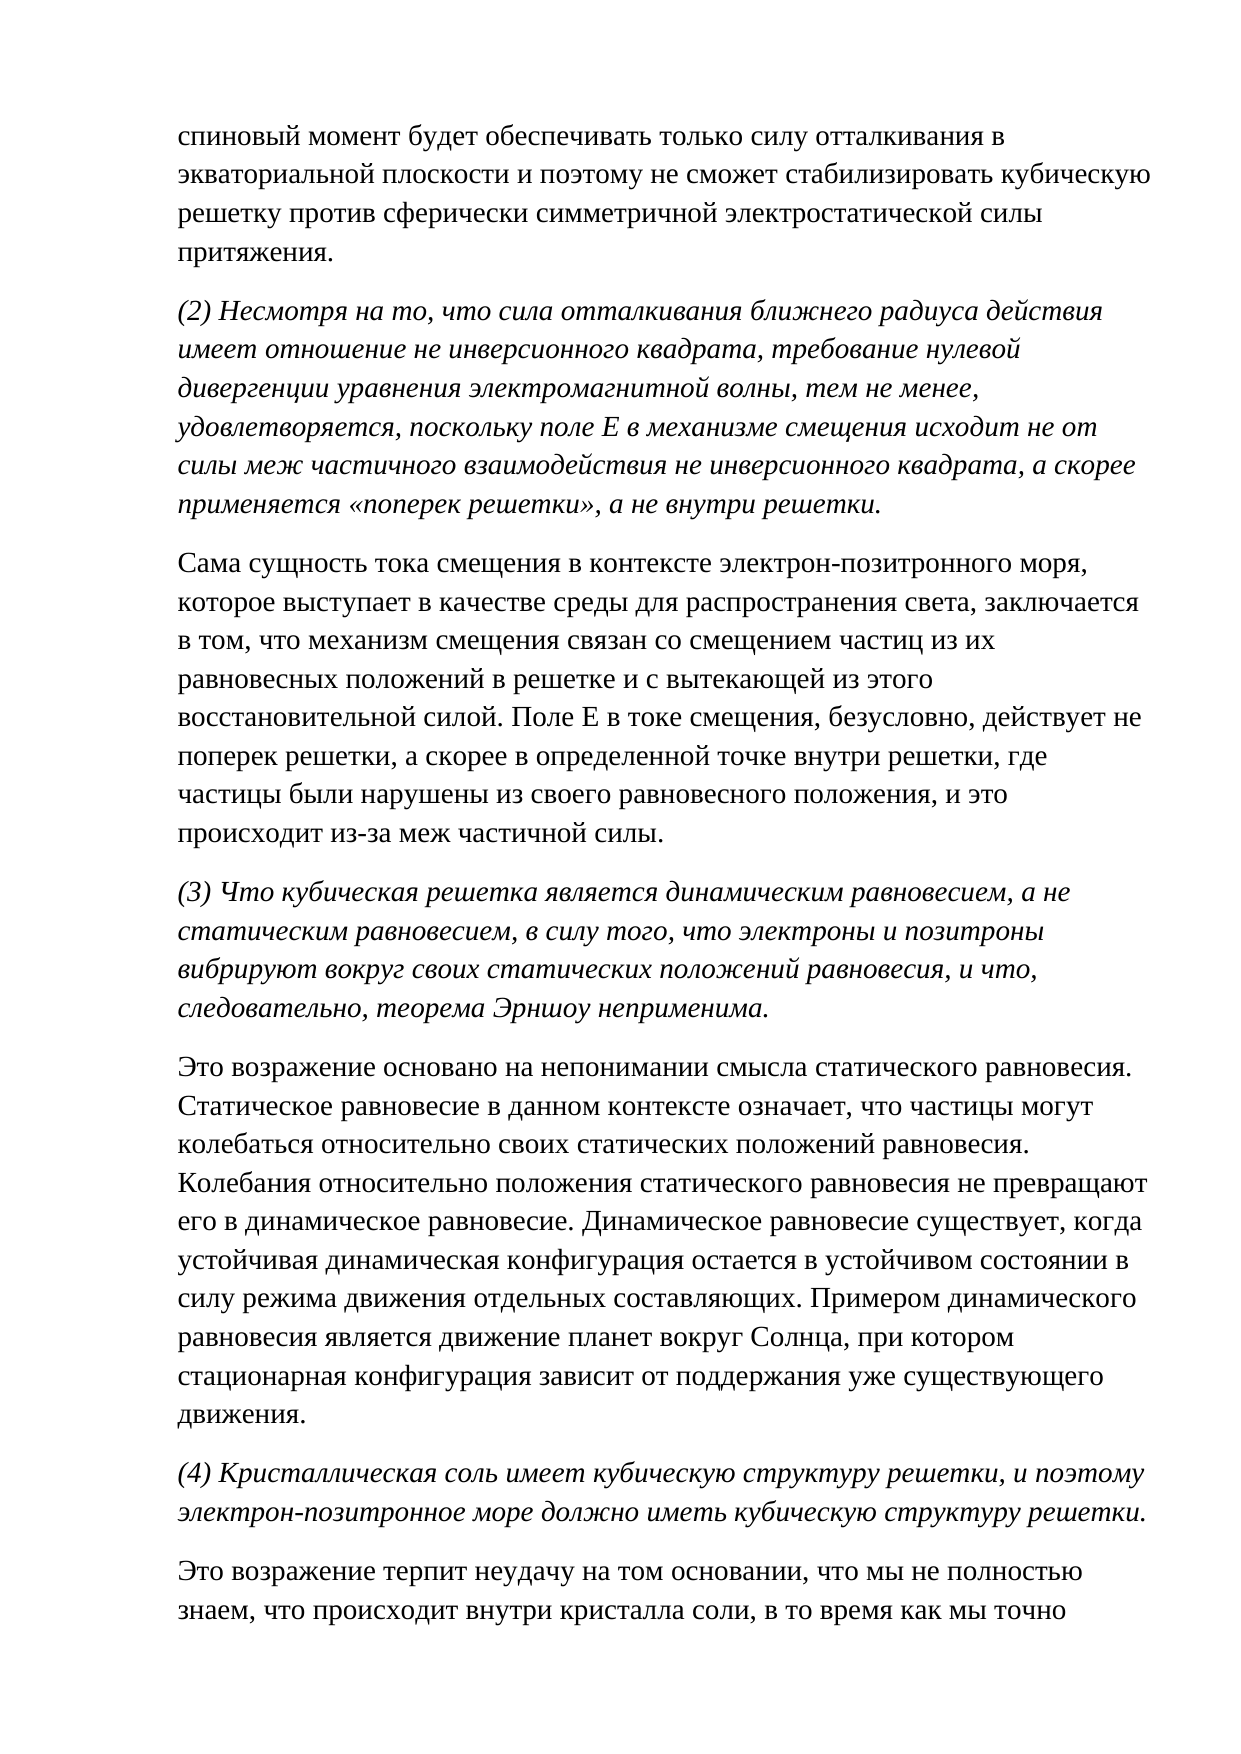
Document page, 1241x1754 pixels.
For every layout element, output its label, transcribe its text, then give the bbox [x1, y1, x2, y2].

text (3) Что кубическая решетка является динамическим равновесием, а не статическим равновесием, в силу того, что электроны и позитроны вибрируют вокруг своих статических положений равновесия, и что, следовательно, теорема Эрншоу неприменима. [177, 874, 1152, 1023]
text (2) Несмотря на то, что сила отталкивания ближнего радиуса действия имеет отношение не инверсионного квадрата, требование нулевой дивергенции уравнения электромагнитной волны, тем не менее, удовлетворяется, поскольку поле E в механизме смещения исходит не от силы меж частичного взаимодействия не инверсионного квадрата, а скорее применяется «поперек решетки», а не внутри решетки. [177, 293, 1152, 519]
text Это возражение основано на непонимании смысла статического равновесия. Статическое равновесие в данном контексте означает, что частицы могут колебаться относительно своих статических положений равновесия. Колебания относительно положения статического равновесия не превращают его в динамическое равновесие. Динамическое равновесие существует, когда устойчивая динамическая конфигурация остается в устойчивом состоянии в силу режима движения отдельных составляющих. Примером динамического равновесия является движение планет вокруг Солнца, при котором стационарная конфигурация зависит от поддержания уже существующего движения. [177, 1049, 1152, 1430]
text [177, 118, 1152, 267]
text Сама сущность тока смещения в контексте электрон-позитронного моря, которое выступает в качестве среды для распространения света, заключается в том, что механизм смещения связан со смещением частиц из их равновесных положений в решетке и с вытекающей из этого восстановительной силой. Поле Е в токе смещения, безусловно, действует не поперек решетки, а скорее в определенной точке внутри решетки, где частицы были нарушены из своего равновесного положения, и это происходит из-за меж частичной силы. [177, 545, 1152, 848]
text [177, 1553, 1152, 1626]
text (4) Кристаллическая соль имеет кубическую структуру решетки, и поэтому электрон-позитронное море должно иметь кубическую структуру решетки. [177, 1456, 1152, 1528]
